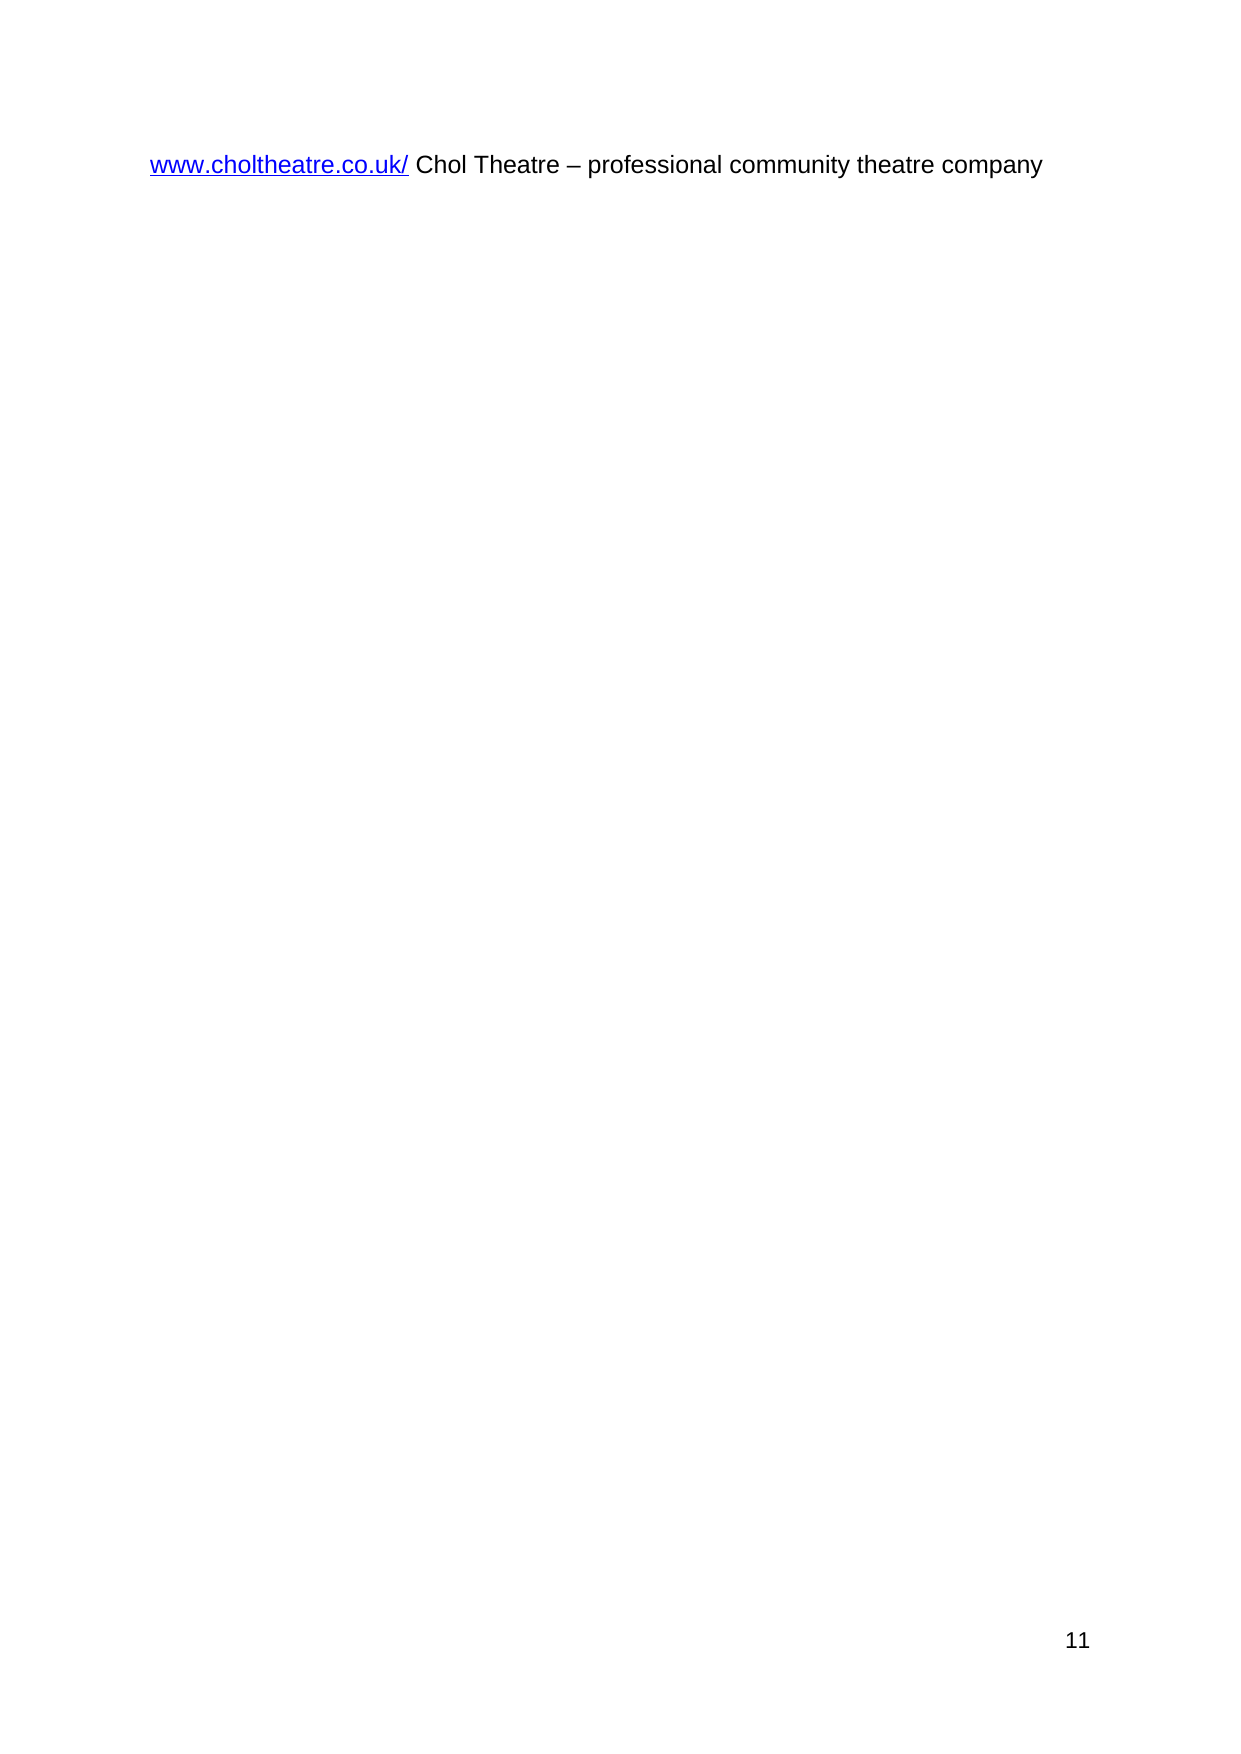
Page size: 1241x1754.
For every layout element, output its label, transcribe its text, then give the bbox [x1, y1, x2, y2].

text www.choltheatre.co.uk/ Chol Theatre – professional community theatre company [150, 150, 1090, 179]
